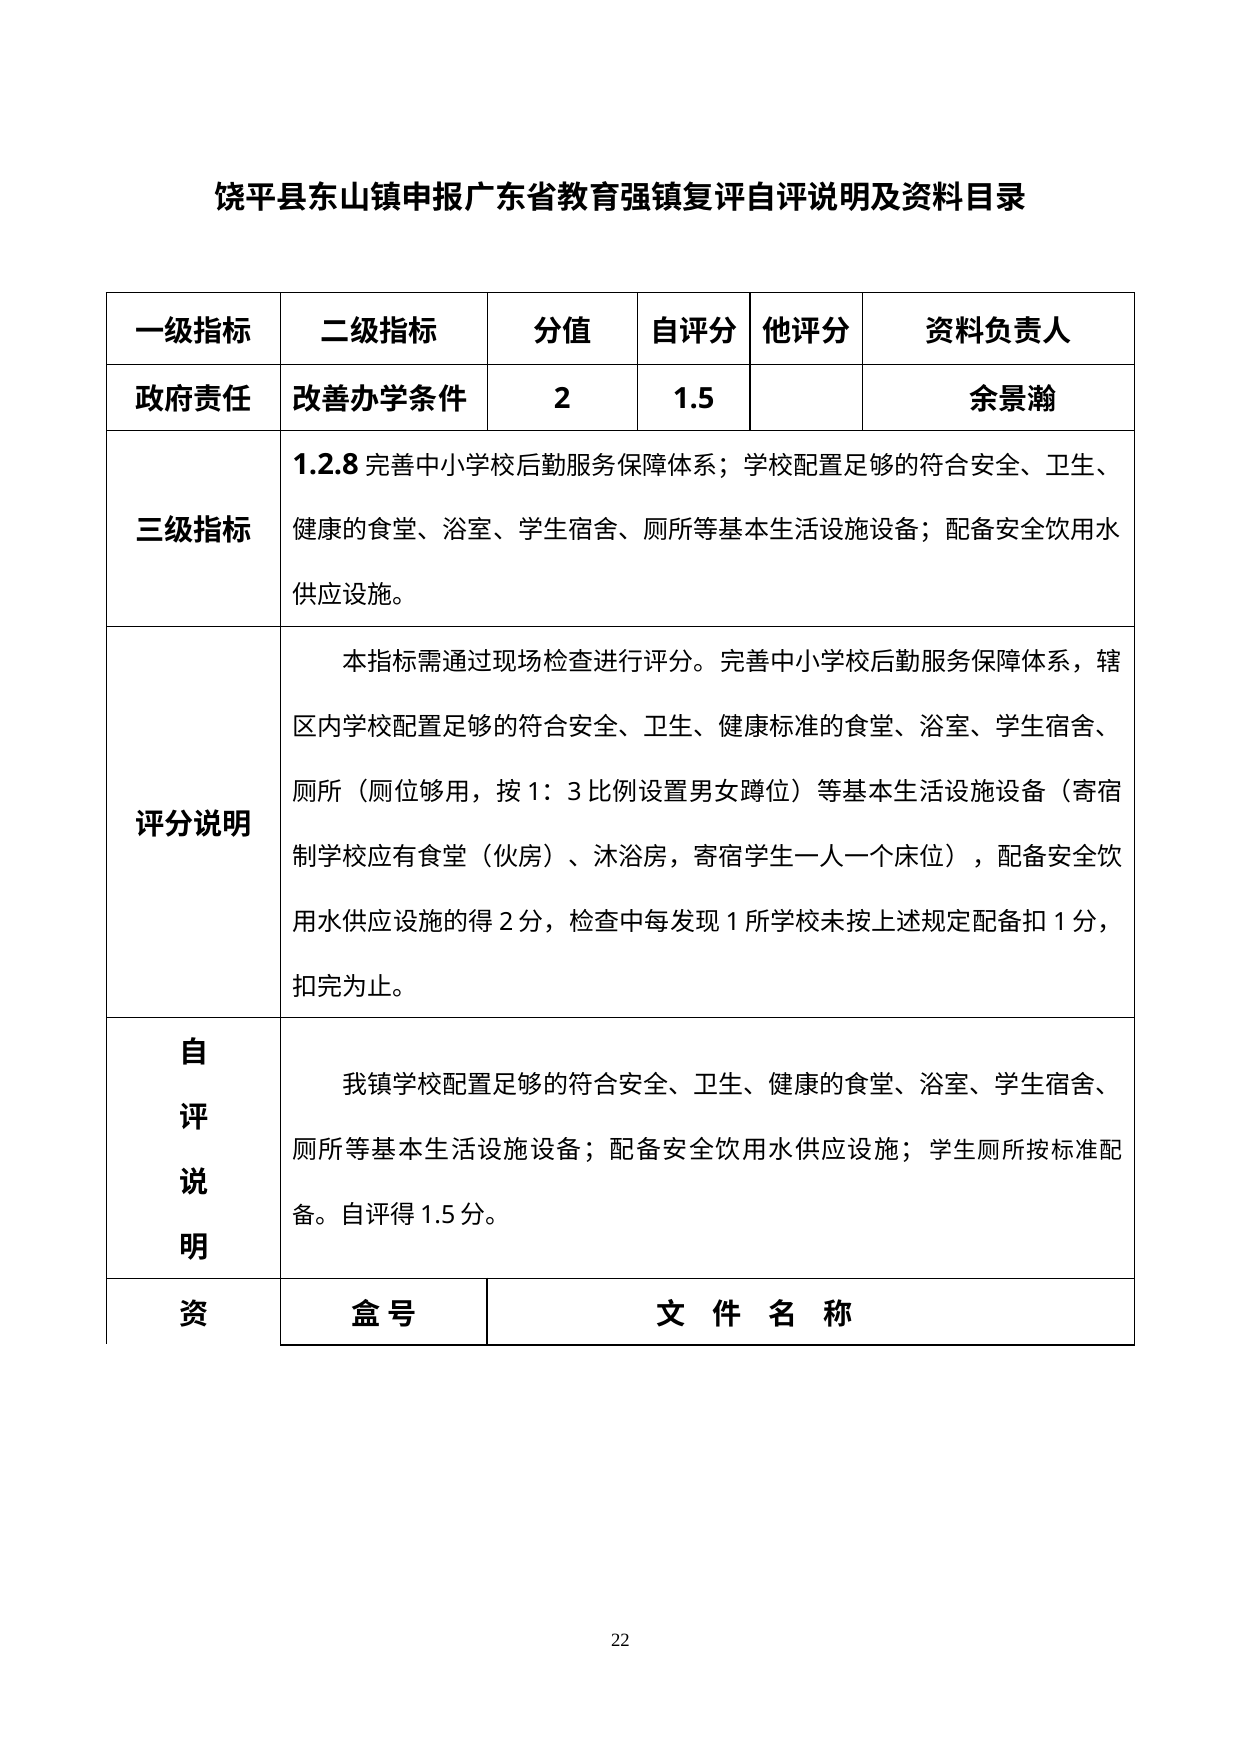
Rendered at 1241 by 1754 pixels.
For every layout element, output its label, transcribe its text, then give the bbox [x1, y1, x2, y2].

table_header 一级指标 [107, 293, 280, 363]
table_header 他评分 [751, 293, 862, 363]
table_cell 1.5 [638, 365, 749, 429]
table_cell 盒 号 [281, 1279, 486, 1344]
table_header 分值 [488, 293, 637, 363]
table_cell 资 料 目 录 [107, 1279, 280, 1344]
table_header 资料负责人 [863, 293, 1134, 363]
table_cell 余景瀚 [863, 365, 1134, 429]
text 饶平县东山镇申报广东省教育强镇复评自评说明及资料目录 [187, 162, 1053, 227]
table_cell 文 件 名 称 [488, 1279, 1134, 1344]
table_cell 自 评 说 明 [107, 1018, 280, 1278]
table_cell 评分说明 [107, 627, 280, 1017]
table_cell 2 [488, 365, 637, 429]
table_header 二级指标 [281, 293, 487, 363]
table_cell [751, 365, 862, 429]
table_cell 政府责任 [107, 365, 280, 429]
table_cell 我镇学校配置足够的符合安全、卫生、健康的食堂、浴室、学生宿舍、厕所等基本生活设施设备；配备安全饮用水供应设施；学生厕所按标准配备。自评得1.5分。 [281, 1018, 1134, 1278]
table_cell 本指标需通过现场检查进行评分。完善中小学校后勤服务保障体系，辖区内学校配置足够的符合安全、卫生、健康标准的食堂、浴室、学生宿舍、厕所（厕位够用，按1：3比例设置男女蹲位）等基本生活设施设备（寄宿制学校应有食堂（伙房）、沐浴房，寄宿学生一人一个床位），配备安全饮用水供应设施的得2分，检查中每发现1所学校未按上述规定配备扣1分，扣完为止。 [281, 627, 1134, 1017]
table_cell 改善办学条件 [281, 365, 487, 429]
table_cell 三级指标 [107, 431, 280, 626]
table_header 自评分 [638, 293, 749, 363]
table_cell 1.2.8完善中小学校后勤服务保障体系；学校配置足够的符合安全、卫生、健康的食堂、浴室、学生宿舍、厕所等基本生活设施设备；配备安全饮用水供应设施。 [281, 431, 1134, 626]
